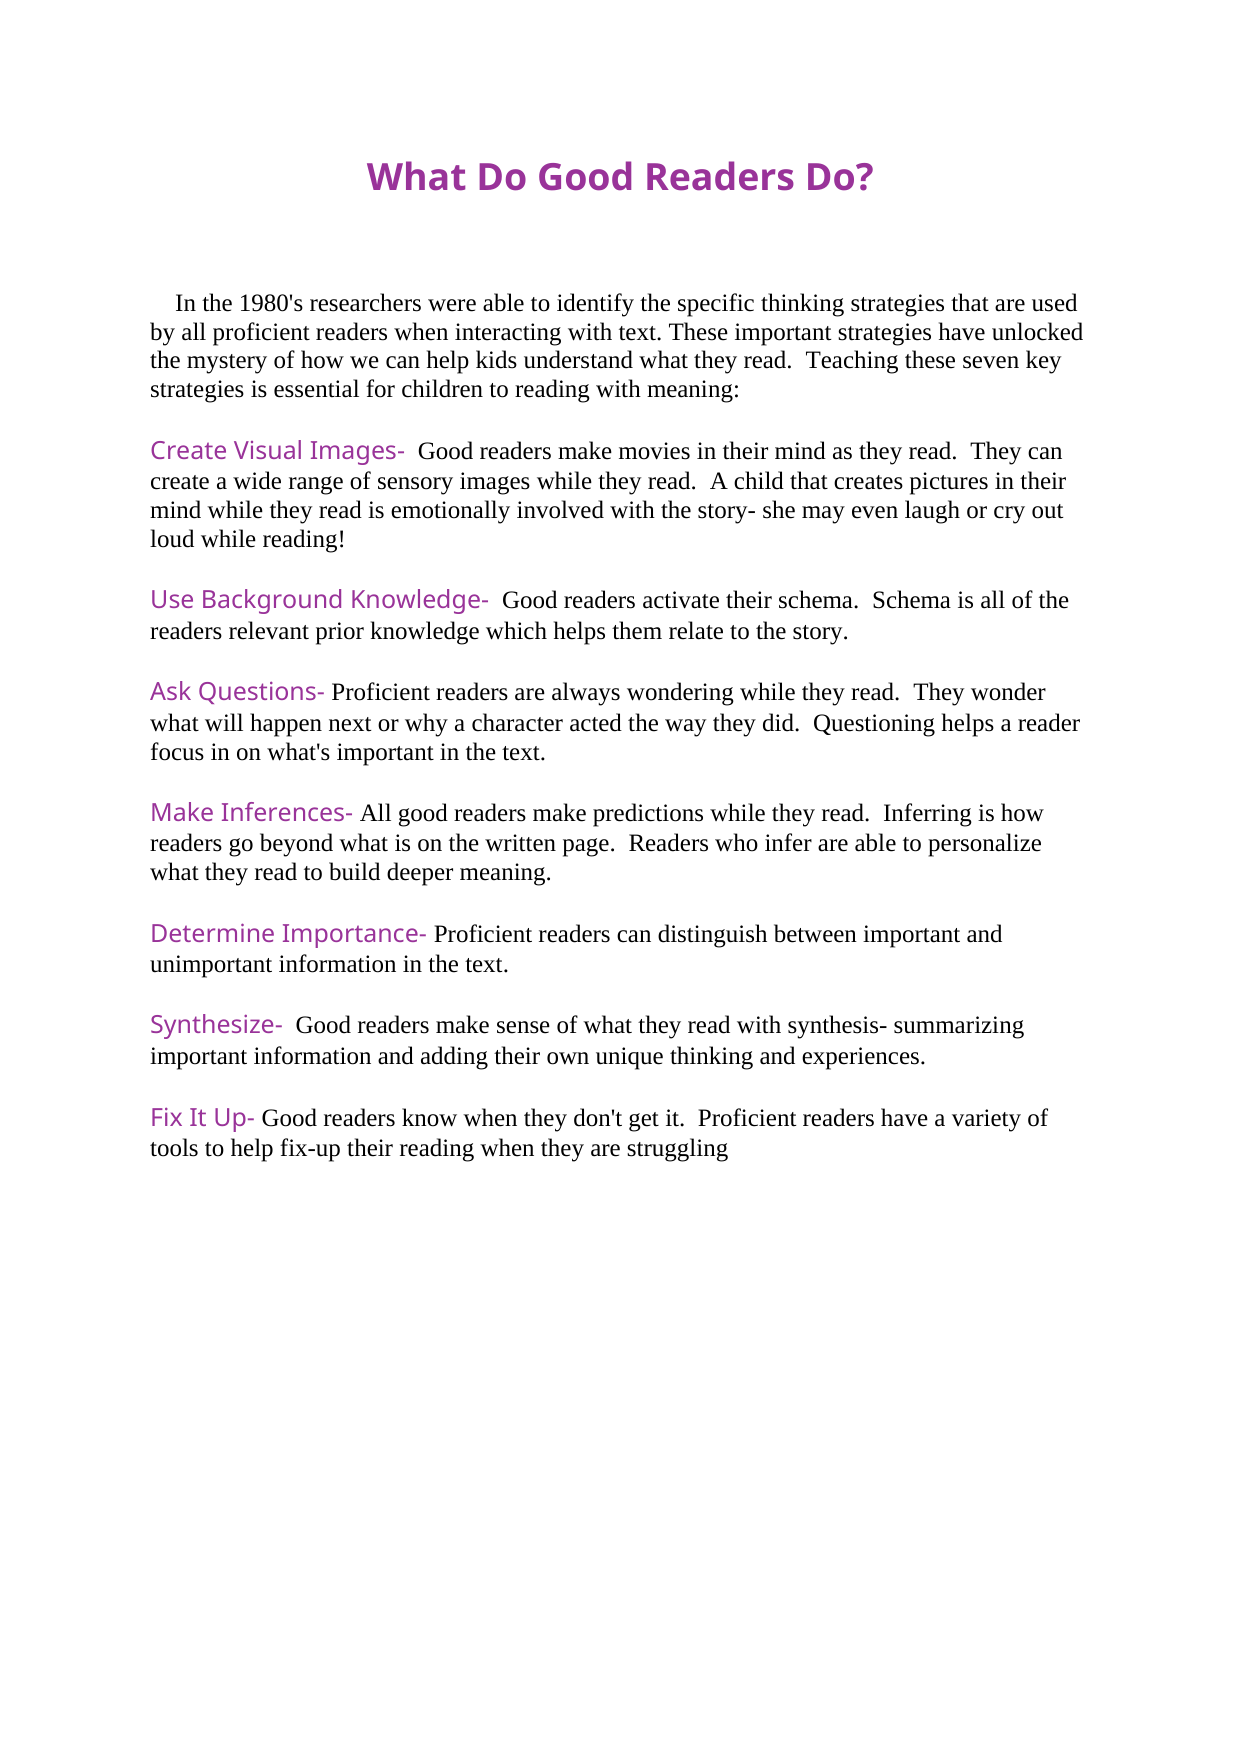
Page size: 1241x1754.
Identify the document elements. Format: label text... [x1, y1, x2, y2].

text Synthesize- Good readers make sense of what they read with synthesis- summarizing important information and adding their own unique thinking and experiences. [150, 1007, 1090, 1070]
text Create Visual Images- Good readers make movies in their mind as they read. They can create a wide range of sensory images while they read. A child that creates pictures in their mind while they read is emotionally involved with the story- she may even laugh or cry out loud while reading! [150, 432, 1090, 553]
text Determine Importance- Proficient readers can distinguish between important and unimportant information in the text. [150, 915, 1090, 978]
text Use Background Knowledge- Good readers activate their schema. Schema is all of the readers relevant prior knowledge which helps them relate to the story. [150, 582, 1090, 644]
text Ask Questions- Proficient readers are always wondering while they read. They wonder what will happen next or why a character acted the way they did. Questioning helps a reader focus in on what's important in the text. [150, 674, 1090, 765]
text What Do Good Readers Do? [150, 150, 1090, 201]
text In the 1980's researchers were able to identify the specific thinking strategies that are used by all proficient readers when interacting with text. These important strategies have unlocked the mystery of how we can help kids understand what they read. Teaching these seven key strategies is essential for children to reading with meaning: [150, 288, 1090, 403]
text Make Inferences- All good readers make predictions while they read. Inferring is how readers go beyond what is on the written page. Readers who infer are able to personalize what they read to build deeper meaning. [150, 794, 1090, 886]
text Fix It Up- Good readers know when they don't get it. Proficient readers have a variety of tools to help fix-up their reading when they are struggling [150, 1099, 1090, 1162]
